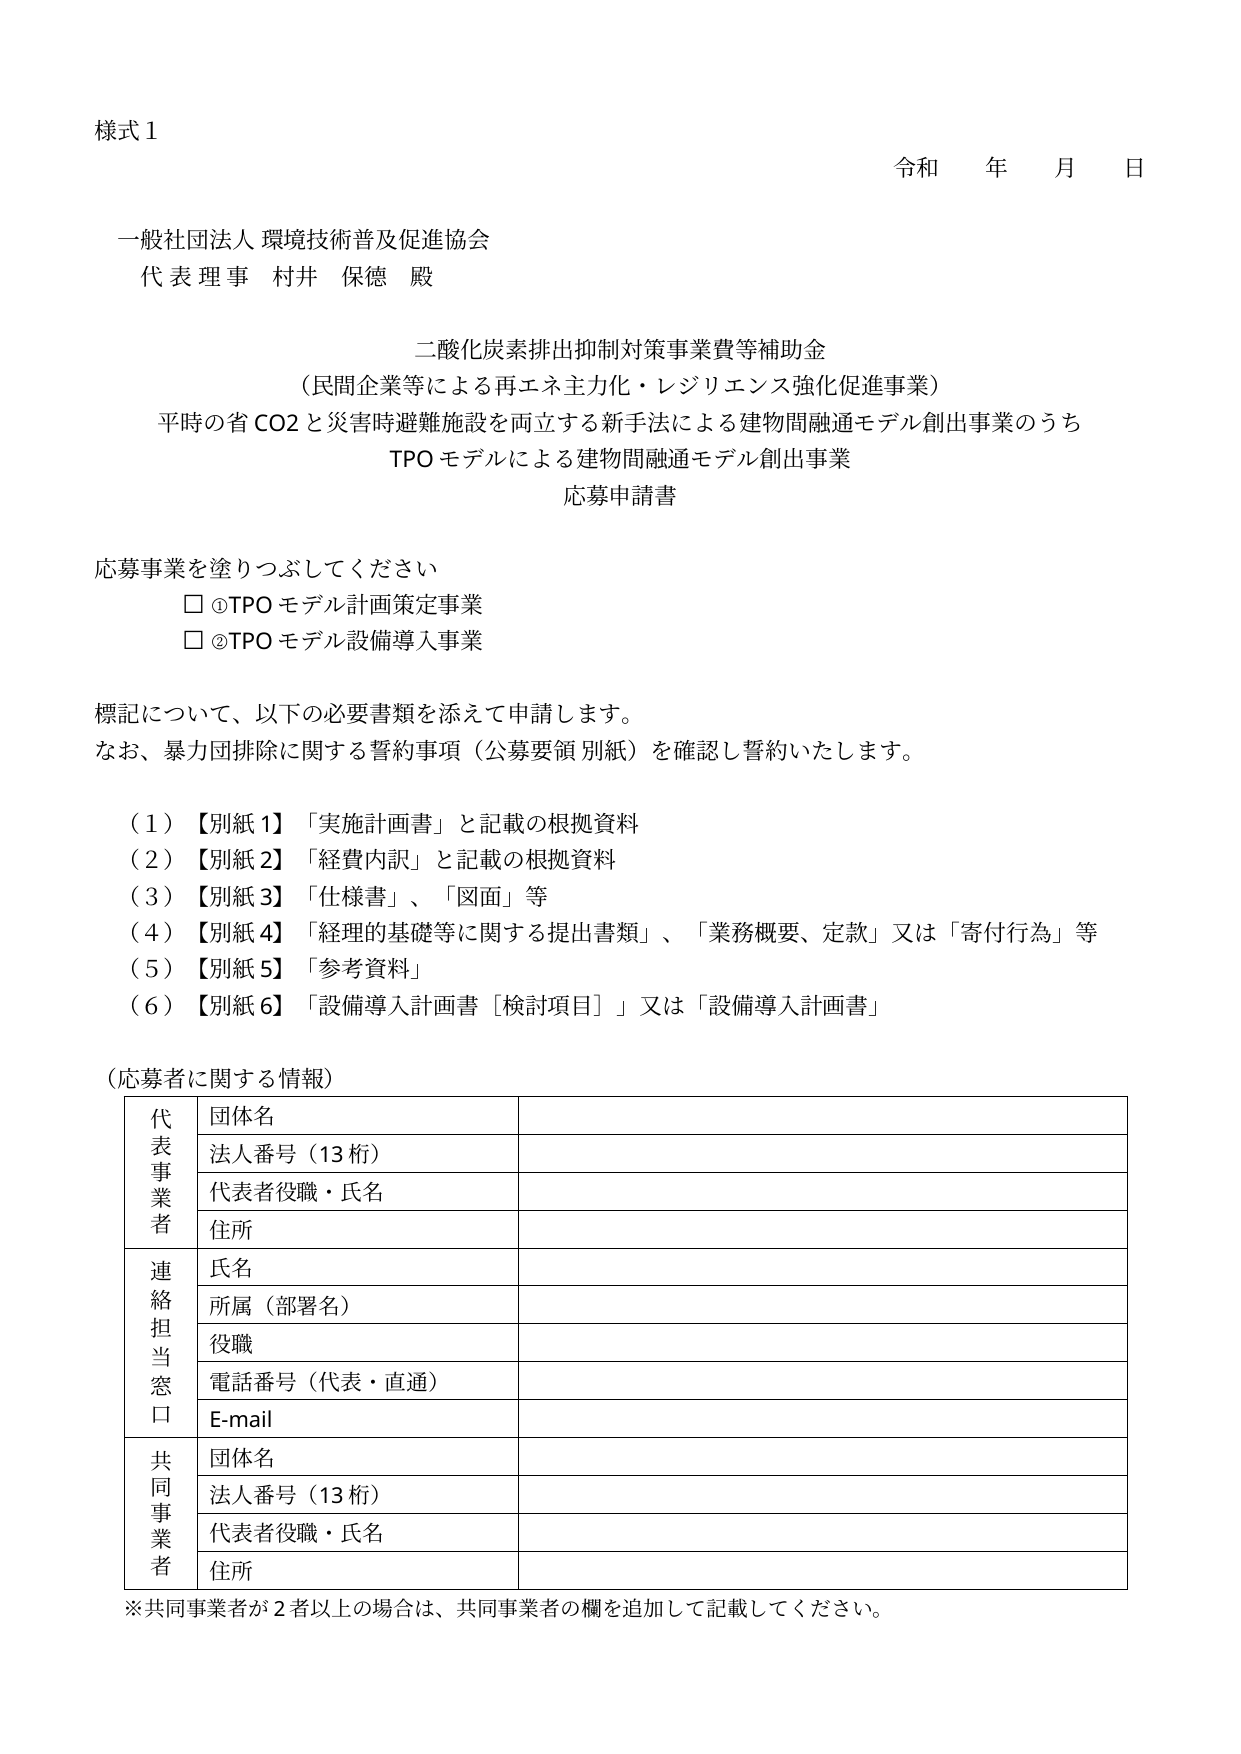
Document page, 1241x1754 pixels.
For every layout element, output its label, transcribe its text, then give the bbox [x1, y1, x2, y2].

table_cell 所属（部署名） [198, 1286, 518, 1323]
text （応募者に関する情報） [94, 1059, 1146, 1096]
text なお、暴力団排除に関する誓約事項（公募要領 別紙）を確認し誓約いたします。 [94, 731, 1146, 768]
text ※共同事業者が2者以上の場合は、共同事業者の欄を追加して記載してください。 [94, 1590, 1146, 1626]
table_cell E-mail [198, 1400, 518, 1437]
table_cell 住所 [198, 1211, 518, 1247]
table_cell 団体名 [198, 1438, 518, 1475]
table_cell [519, 1476, 1127, 1513]
table_cell 代表者役職・氏名 [198, 1173, 518, 1209]
text （１）【別紙1】「実施計画書」と記載の根拠資料 [94, 804, 1146, 841]
text ②TPOモデル設備導入事業 [182, 622, 1146, 658]
table_cell 電話番号（代表・直通） [198, 1362, 518, 1399]
text （２）【別紙2】「経費内訳」と記載の根拠資料 [94, 841, 1146, 877]
table_cell [519, 1211, 1127, 1247]
table_cell 法人番号（13桁） [198, 1476, 518, 1513]
text （民間企業等による再エネ主力化・レジリエンス強化促進事業） [94, 367, 1146, 403]
table_cell 共同事業者 [125, 1438, 197, 1589]
text 代 表 理 事 村井 保德 殿 [94, 257, 1146, 294]
table_cell [519, 1249, 1127, 1285]
text 一般社団法人 環境技術普及促進協会 [94, 221, 1146, 257]
text 標記について、以下の必要書類を添えて申請します。 [94, 695, 1146, 731]
text ①TPOモデル計画策定事業 [182, 585, 1146, 622]
text 平時の省CO2と災害時避難施設を両立する新手法による建物間融通モデル創出事業のうち [94, 403, 1146, 439]
text （３）【別紙3】「仕様書」、「図面」等 [94, 877, 1146, 913]
text 二酸化炭素排出抑制対策事業費等補助金 [94, 330, 1146, 367]
table_header 代表事業者 [125, 1097, 197, 1247]
text TPOモデルによる建物間融通モデル創出事業 [94, 439, 1146, 476]
table_cell 連絡担当窓口 [125, 1249, 197, 1437]
table_cell [519, 1552, 1127, 1589]
table_cell 代表者役職・氏名 [198, 1514, 518, 1551]
table_cell [519, 1438, 1127, 1475]
table_header [519, 1097, 1127, 1134]
table_cell [519, 1324, 1127, 1361]
text 応募申請書 [94, 476, 1146, 512]
table_cell 法人番号（13桁） [198, 1135, 518, 1172]
table_cell 役職 [198, 1324, 518, 1361]
table_cell [519, 1514, 1127, 1551]
table_cell 住所 [198, 1552, 518, 1589]
text 令和 年 月 日 [94, 148, 1146, 184]
table_cell [519, 1173, 1127, 1209]
table_cell [519, 1135, 1127, 1172]
text （６）【別紙6】「設備導入計画書［検討項目］」又は「設備導入計画書」 [94, 986, 1146, 1023]
table_cell [519, 1400, 1127, 1437]
table_cell [519, 1286, 1127, 1323]
table_header 団体名 [198, 1097, 518, 1134]
text （５）【別紙5】「参考資料」 [94, 950, 1146, 986]
text 応募事業を塗りつぶしてください [94, 549, 1146, 585]
text 様式１ [94, 111, 1146, 148]
text （４）【別紙4】「経理的基礎等に関する提出書類」、「業務概要、定款」又は「寄付行為」等 [94, 913, 1146, 950]
table_cell [519, 1362, 1127, 1399]
table_cell 氏名 [198, 1249, 518, 1285]
